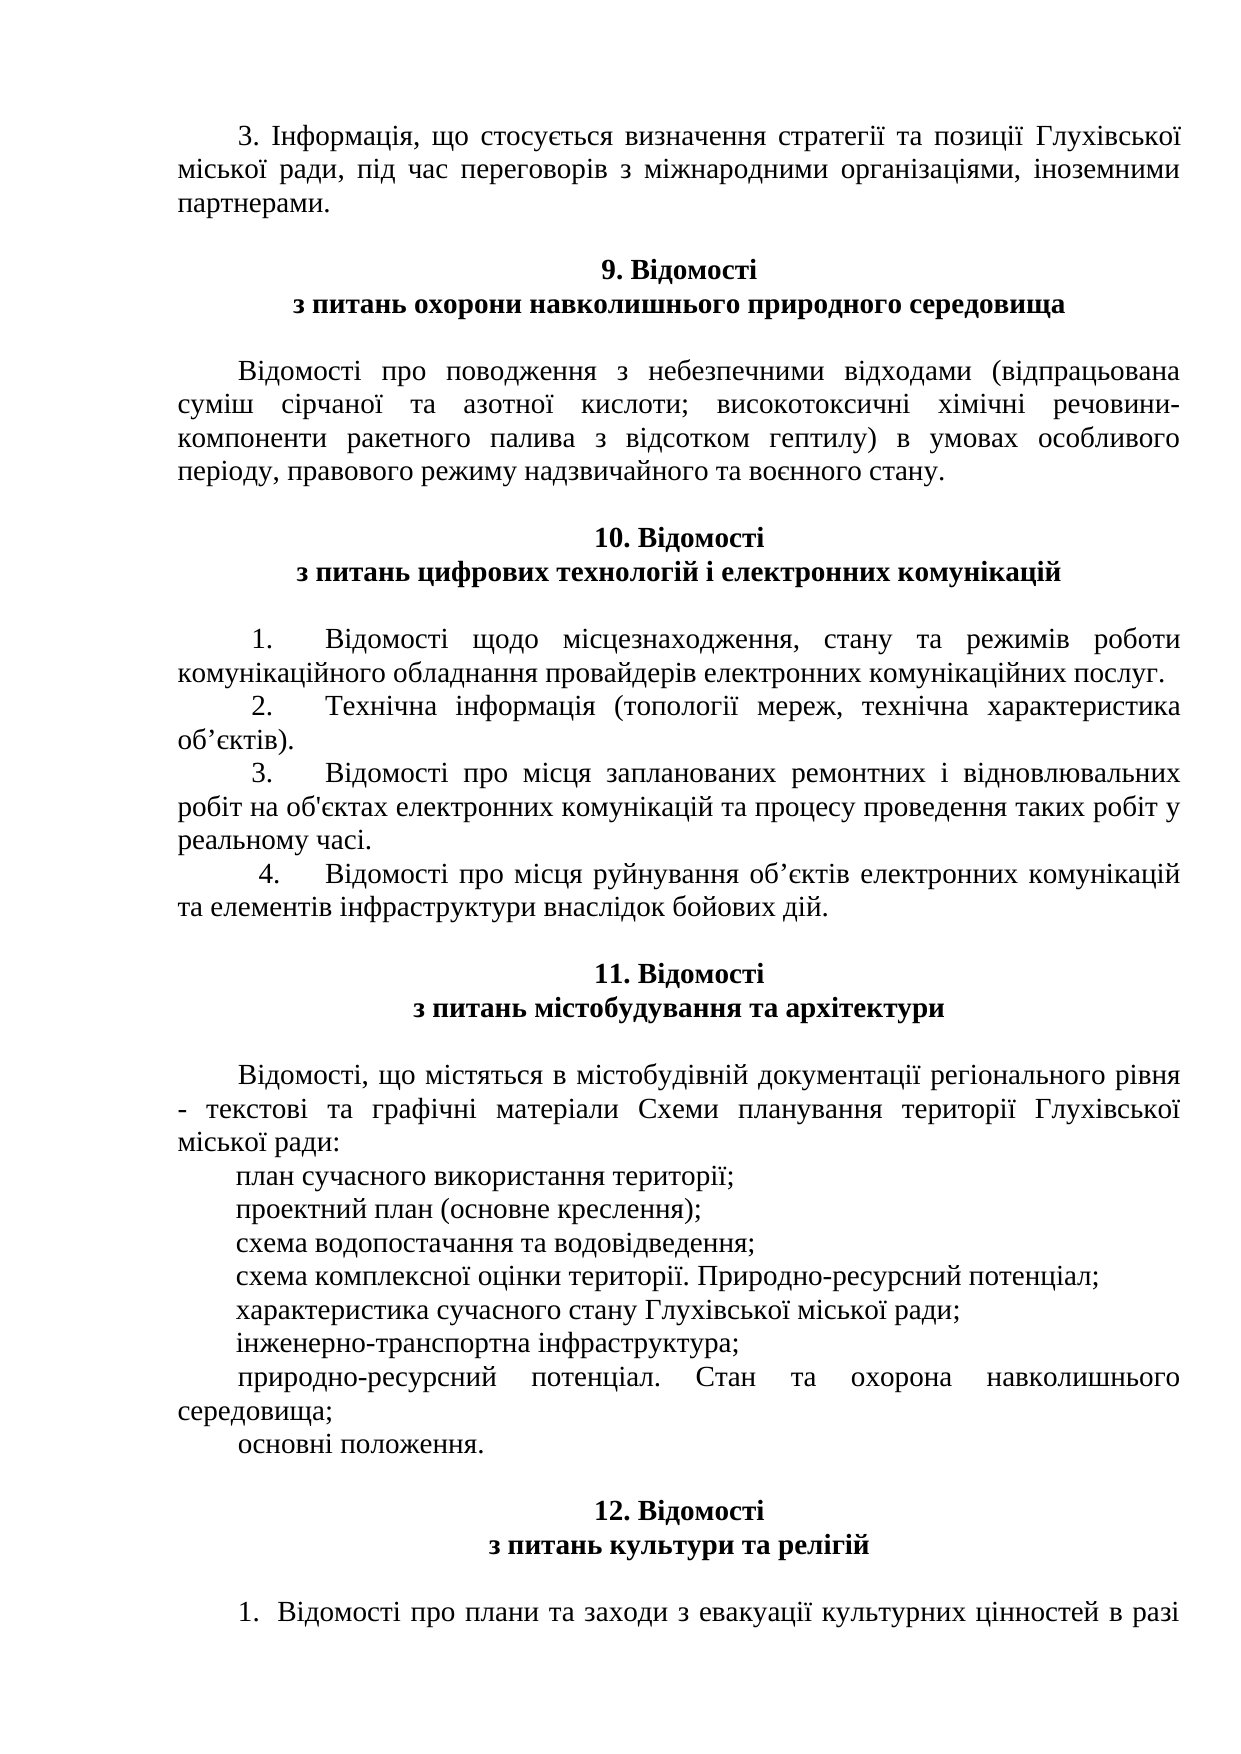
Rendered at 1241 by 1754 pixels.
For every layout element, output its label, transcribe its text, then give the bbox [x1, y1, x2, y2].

text з питань містобудування та архітектури [177, 990, 1181, 1024]
text з питань цифрових технологій і електронних комунікацій [177, 554, 1181, 588]
text 3. Відомості про місця запланованих ремонтних і відновлювальних робіт на об'єктах електронних комунікацій та процесу проведення таких робіт у реальному часі. [177, 755, 1181, 856]
text Відомості про поводження з небезпечними відходами (відпрацьована суміш сірчаної та азотної кислоти; високотоксичні хімічні речовини- компоненти ракетного палива з відсотком гептилу) в умовах особливого періоду, правового режиму надзвичайного та воєнного стану. [177, 353, 1181, 487]
text 1. Відомості щодо місцезнаходження, стану та режимів роботи комунікаційного обладнання провайдерів електронних комунікаційних послуг. [177, 621, 1181, 688]
text 12. Відомості [177, 1493, 1181, 1527]
text природно-ресурсний потенціал. Стан та охорона навколишнього середовища; [177, 1359, 1181, 1426]
text з питань охорони навколишнього природного середовища [177, 286, 1181, 319]
text інженерно-транспортна інфраструктура; [177, 1326, 1181, 1359]
text Відомості, що містяться в містобудівній документації регіонального рівня - текстові та графічні матеріали Схеми планування території Глухівської міської ради: [177, 1057, 1181, 1158]
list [177, 1594, 1181, 1627]
text характеристика сучасного стану Глухівської міської ради; [177, 1292, 1181, 1326]
text план сучасного використання території; [177, 1158, 1181, 1191]
text проектний план (основне креслення); [177, 1191, 1181, 1225]
text схема водопостачання та водовідведення; [177, 1225, 1181, 1258]
text схема комплексної оцінки території. Природно-ресурсний потенціал; [177, 1258, 1181, 1292]
text 11. Відомості [177, 957, 1181, 990]
text 4. Відомості про місця руйнування об’єктів електронних комунікацій та елементів інфраструктури внаслідок бойових дій. [177, 856, 1181, 923]
text 10. Відомості [177, 521, 1181, 554]
text 2. Технічна інформація (топології мереж, технічна характеристика об’єктів). [177, 688, 1181, 755]
list Інформація, що стосується визначення стратегії та позиції Глухівської міської ради, під час переговорів з міжнародними організаціями, іноземними партнерами. [177, 118, 1181, 219]
text 9. Відомості [177, 252, 1181, 286]
text з питань культури та релігій [177, 1527, 1181, 1560]
text основні положення. [177, 1426, 1181, 1460]
